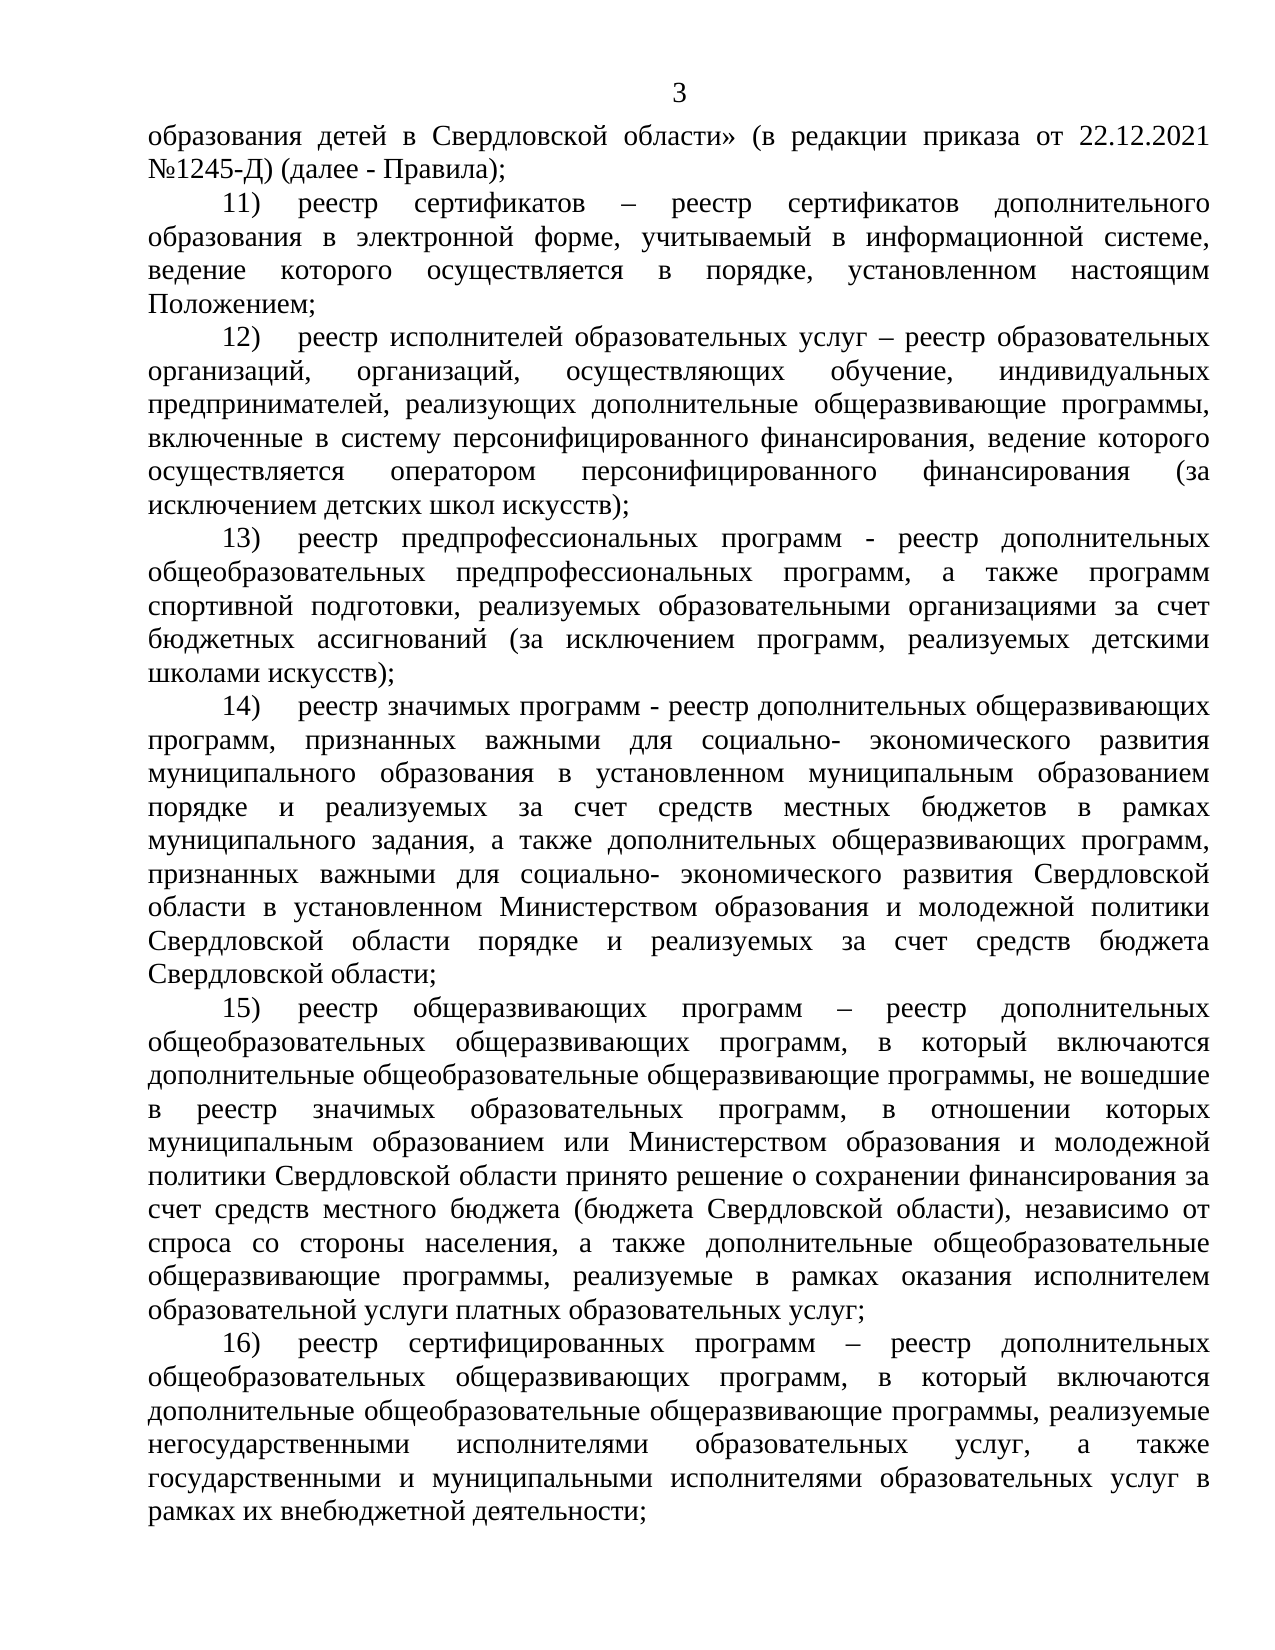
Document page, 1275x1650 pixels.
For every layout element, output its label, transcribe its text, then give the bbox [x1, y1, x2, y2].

list реестр сертифицированных программ – реестр дополнительных общеобразовательных общеразвивающих программ, в который включаются дополнительные общеобразовательные общеразвивающие программы, реализуемые негосударственными исполнителями образовательных услуг, а также государственными и муниципальными исполнителями образовательных услуг в рамках их внебюджетной деятельности; [148, 1326, 1211, 1527]
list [148, 118, 1211, 185]
list реестр значимых программ - реестр дополнительных общеразвивающих программ, признанных важными для социально- экономического развития муниципального образования в установленном муниципальным образованием порядке и реализуемых за счет средств местных бюджетов в рамках муниципального задания, а также дополнительных общеразвивающих программ, признанных важными для социально- экономического развития Свердловской области в установленном Министерством образования и молодежной политики Свердловской области порядке и реализуемых за счет средств бюджета Свердловской области; [148, 688, 1211, 990]
list реестр предпрофессиональных программ - реестр дополнительных общеобразовательных предпрофессиональных программ, а также программ спортивной подготовки, реализуемых образовательными организациями за счет бюджетных ассигнований (за исключением программ, реализуемых детскими школами искусств); [148, 521, 1211, 688]
list реестр общеразвивающих программ – реестр дополнительных общеобразовательных общеразвивающих программ, в который включаются дополнительные общеобразовательные общеразвивающие программы, не вошедшие в реестр значимых образовательных программ, в отношении которых муниципальным образованием или Министерством образования и молодежной политики Свердловской области принято решение о сохранении финансирования за счет средств местного бюджета (бюджета Свердловской области), независимо от спроса со стороны населения, а также дополнительные общеобразовательные общеразвивающие программы, реализуемые в рамках оказания исполнителем образовательной услуги платных образовательных услуг; [148, 990, 1211, 1326]
list реестр исполнителей образовательных услуг – реестр образовательных организаций, организаций, осуществляющих обучение, индивидуальных предпринимателей, реализующих дополнительные общеразвивающие программы, включенные в систему персонифицированного финансирования, ведение которого осуществляется оператором персонифицированного финансирования (за исключением детских школ искусств); [148, 319, 1211, 521]
list реестр сертификатов – реестр сертификатов дополнительного образования в электронной форме, учитываемый в информационной системе, ведение которого осуществляется в порядке, установленном настоящим Положением; [148, 185, 1211, 319]
